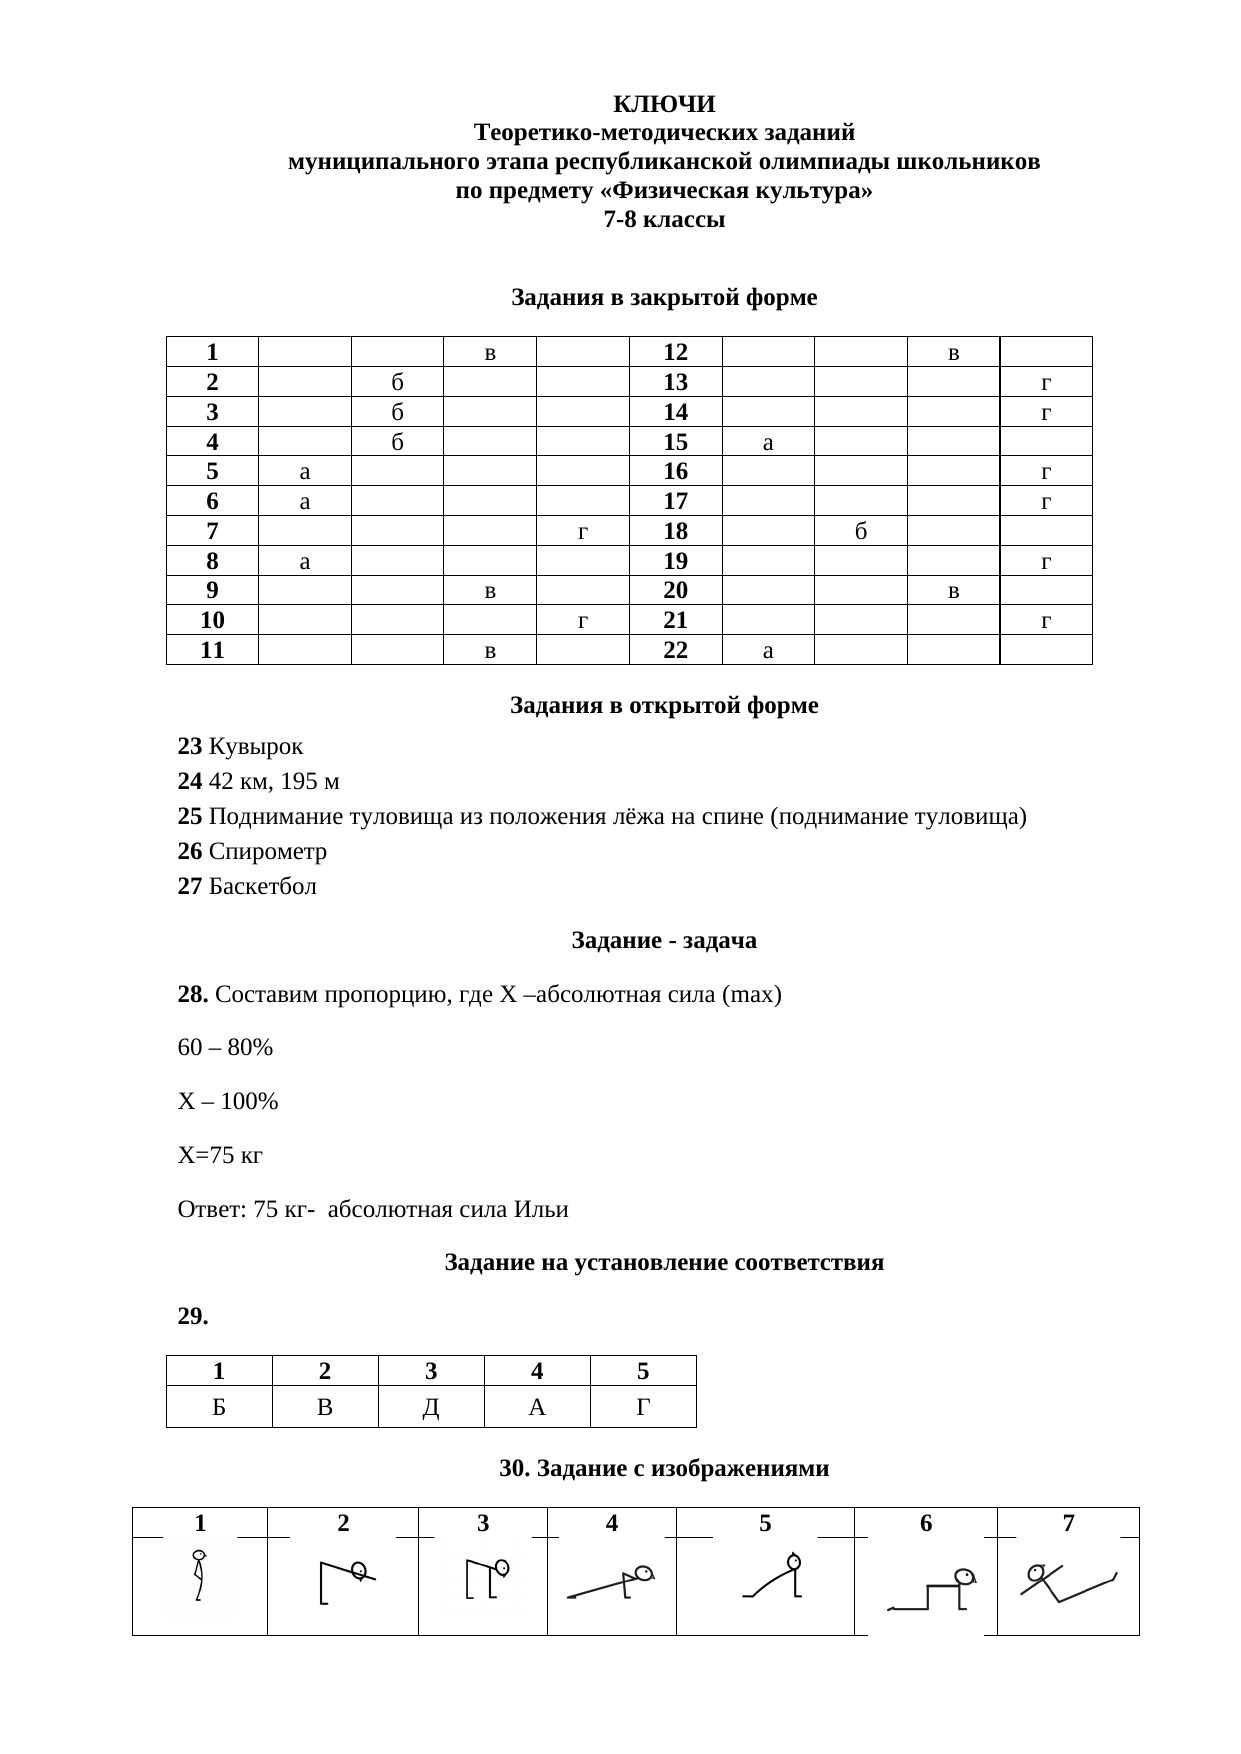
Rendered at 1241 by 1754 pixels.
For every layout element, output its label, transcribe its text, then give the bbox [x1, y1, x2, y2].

table_cell Г [591, 1386, 696, 1427]
table_cell 15 [630, 427, 722, 455]
table_cell [537, 397, 629, 426]
text 28. Составим пропорцию, где Х –абсолютная сила (max) [177, 979, 1152, 1007]
table_cell [1001, 635, 1092, 664]
table_cell [548, 1538, 676, 1635]
table_cell [259, 397, 351, 426]
table_header 7 [998, 1508, 1139, 1537]
table_cell [419, 1538, 547, 1635]
table_cell 2 [167, 367, 258, 396]
text 30. Задание с изображениями [177, 1453, 1152, 1482]
text Ответ: 75 кг- абсолютная сила Ильи [177, 1194, 1152, 1222]
table_cell [984, 1538, 997, 1635]
table_cell А [485, 1386, 590, 1427]
table_header 3 [379, 1356, 484, 1385]
table_header [537, 337, 629, 366]
table_cell [444, 486, 536, 515]
table_cell г [1001, 456, 1092, 485]
table_cell а [259, 456, 351, 485]
table_cell [908, 635, 999, 664]
text 7-8 классы [177, 204, 1152, 232]
table_cell [352, 576, 443, 604]
table_cell [444, 456, 536, 485]
table_cell [723, 486, 814, 515]
table_cell [537, 427, 629, 455]
table_cell [815, 576, 907, 604]
table_cell г [1001, 605, 1092, 634]
table_cell 6 [167, 486, 258, 515]
table_cell [908, 367, 999, 396]
table_header [815, 337, 907, 366]
table_cell [444, 427, 536, 455]
text КЛЮЧИ [177, 89, 1152, 117]
table_header в [908, 337, 999, 366]
text Задания в закрытой форме [177, 282, 1152, 311]
table_cell 22 [630, 635, 722, 664]
text Х=75 кг [177, 1140, 1152, 1169]
table_header 2 [268, 1508, 418, 1537]
table_cell [815, 456, 907, 485]
table_cell [133, 1538, 267, 1635]
table_cell г [1001, 397, 1092, 426]
table_cell [537, 546, 629, 574]
table_cell 3 [167, 397, 258, 426]
text муниципального этапа республиканской олимпиады школьников [177, 146, 1152, 175]
text Х – 100% [177, 1086, 1152, 1115]
table_header 1 [133, 1508, 267, 1537]
table_cell [723, 456, 814, 485]
table_cell Б [167, 1386, 272, 1427]
table_cell [259, 605, 351, 634]
table_cell 7 [167, 516, 258, 545]
table_cell г [1001, 367, 1092, 396]
table_cell [537, 367, 629, 396]
table_cell 20 [630, 576, 722, 604]
table_cell [444, 516, 536, 545]
table_cell б [815, 516, 907, 545]
table_header [723, 337, 814, 366]
table_cell [855, 1538, 868, 1635]
table_header 1 [167, 337, 258, 366]
text Теоретико-методических заданий [177, 117, 1152, 146]
table_cell [908, 456, 999, 485]
table_header [1001, 337, 1092, 366]
table_header в [444, 337, 536, 366]
table_cell в [444, 576, 536, 604]
table_cell [908, 397, 999, 426]
table_cell г [537, 605, 629, 634]
table_cell [908, 605, 999, 634]
table_cell [537, 486, 629, 515]
table_cell 9 [167, 576, 258, 604]
table_cell а [723, 635, 814, 664]
text 60 – 80% [177, 1032, 1152, 1061]
table_cell [352, 456, 443, 485]
table_cell [998, 1538, 1139, 1635]
table_cell [352, 546, 443, 574]
table_cell [259, 516, 351, 545]
table_cell 13 [630, 367, 722, 396]
table_cell [908, 546, 999, 574]
table_cell [1001, 427, 1092, 455]
table_cell [815, 397, 907, 426]
table_cell [259, 576, 351, 604]
table_cell 11 [167, 635, 258, 664]
table_cell [815, 486, 907, 515]
table_cell [352, 486, 443, 515]
table_cell [815, 546, 907, 574]
table_cell [268, 1538, 418, 1635]
table_cell г [1001, 546, 1092, 574]
table_cell [723, 367, 814, 396]
text Задание на установление соответствия [177, 1247, 1152, 1276]
table_cell [259, 427, 351, 455]
table_cell [259, 367, 351, 396]
table_cell 18 [630, 516, 722, 545]
text Задание - задача [177, 925, 1152, 954]
table_cell 14 [630, 397, 722, 426]
table_header 12 [630, 337, 722, 366]
table_cell 8 [167, 546, 258, 574]
table_cell б [352, 367, 443, 396]
table_cell [352, 635, 443, 664]
table_cell [352, 605, 443, 634]
table_cell [537, 576, 629, 604]
text 27 Баскетбол [177, 871, 1152, 900]
table_cell в [444, 635, 536, 664]
table_cell б [352, 427, 443, 455]
table_cell в [908, 576, 999, 604]
table_cell [444, 367, 536, 396]
table_cell [1001, 516, 1092, 545]
table_header 5 [677, 1508, 854, 1537]
text 29. [177, 1301, 1152, 1330]
text Задания в открытой форме [177, 690, 1152, 719]
table_cell [723, 397, 814, 426]
table_cell [1001, 576, 1092, 604]
table_cell [723, 605, 814, 634]
table_cell 5 [167, 456, 258, 485]
table_header 5 [591, 1356, 696, 1385]
table_cell [815, 635, 907, 664]
table_cell 21 [630, 605, 722, 634]
table_cell В [273, 1386, 378, 1427]
table_cell [537, 635, 629, 664]
table_cell [444, 605, 536, 634]
table_cell г [1001, 486, 1092, 515]
text по предмету «Физическая культура» [177, 175, 1152, 204]
table_cell [815, 427, 907, 455]
table_cell [723, 546, 814, 574]
table_cell [259, 635, 351, 664]
table_cell [908, 516, 999, 545]
table_cell Д [379, 1386, 484, 1427]
text 26 Спирометр [177, 836, 1152, 865]
table_cell [815, 605, 907, 634]
table_cell а [259, 486, 351, 515]
table_cell 10 [167, 605, 258, 634]
text 24 42 км, 195 м [177, 766, 1152, 795]
table_cell 16 [630, 456, 722, 485]
table_header [259, 337, 351, 366]
table_header 1 [167, 1356, 272, 1385]
table_cell [444, 397, 536, 426]
table_cell б [352, 397, 443, 426]
table_cell [444, 546, 536, 574]
table_cell [352, 516, 443, 545]
text 23 Кувырок [177, 731, 1152, 760]
table_cell [723, 576, 814, 604]
table_header [352, 337, 443, 366]
table_header 4 [548, 1508, 676, 1537]
table_cell 19 [630, 546, 722, 574]
table_cell а [259, 546, 351, 574]
table_cell 4 [167, 427, 258, 455]
table_cell [537, 456, 629, 485]
table_cell г [537, 516, 629, 545]
table_cell [723, 516, 814, 545]
table_cell а [723, 427, 814, 455]
table_cell [677, 1538, 854, 1635]
table_cell 17 [630, 486, 722, 515]
table_header 2 [273, 1356, 378, 1385]
table_header 6 [855, 1508, 997, 1537]
text 25 Поднимание туловища из положения лёжа на спине (поднимание туловища) [177, 801, 1152, 830]
table_cell [908, 427, 999, 455]
table_cell [815, 367, 907, 396]
table_header 3 [419, 1508, 547, 1537]
table_header 4 [485, 1356, 590, 1385]
table_cell [908, 486, 999, 515]
